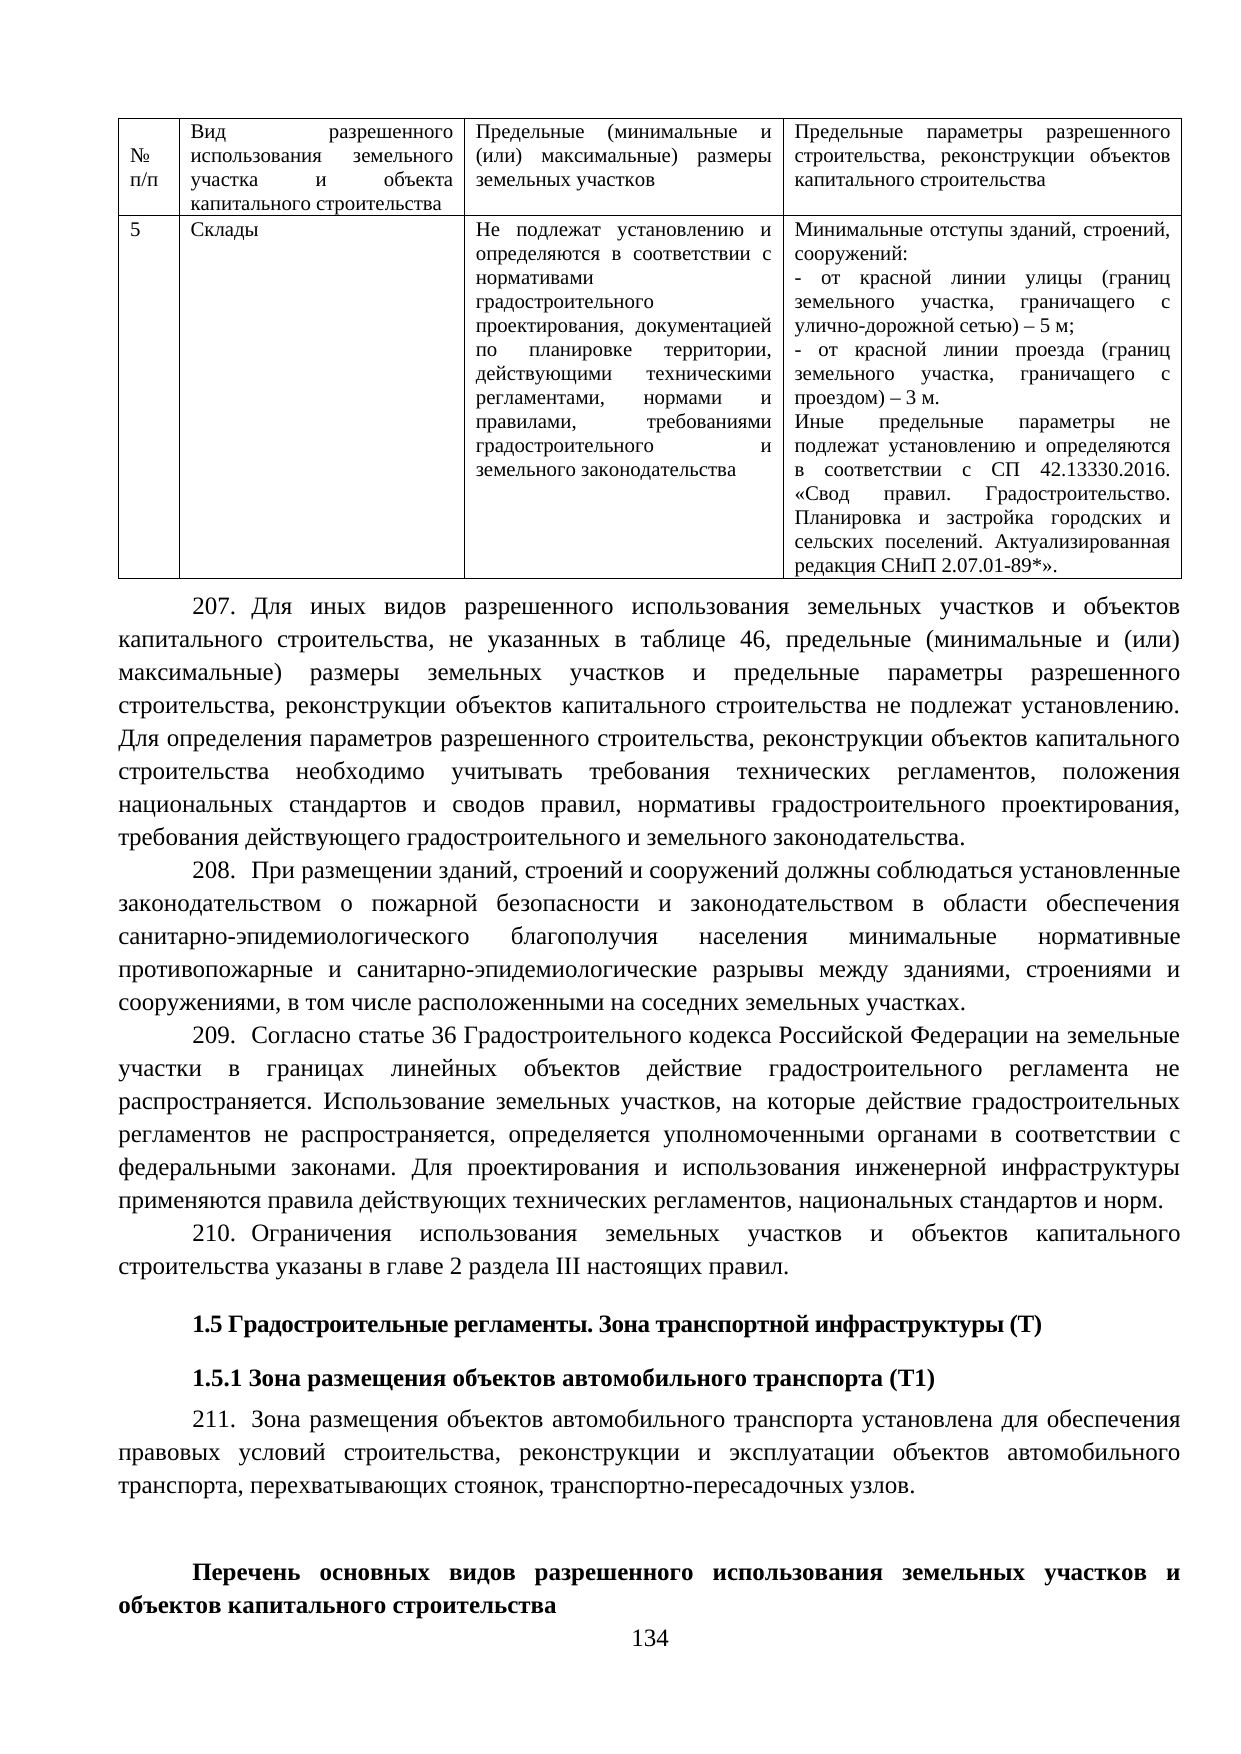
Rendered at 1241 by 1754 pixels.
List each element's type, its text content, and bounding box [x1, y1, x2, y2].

subtitle 1.5 Градостроительные регламенты. Зона транспортной инфраструктуры (Т) [118, 1309, 1181, 1338]
subtitle 1.5.1 Зона размещения объектов автомобильного транспорта (Т1) [118, 1363, 1181, 1392]
list Ограничения использования земельных участков и объектов капитального строительства указаны в главе 2 раздела III настоящих правил. [118, 1218, 1181, 1280]
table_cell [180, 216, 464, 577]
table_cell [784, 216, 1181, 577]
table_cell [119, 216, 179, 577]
list Согласно статье 36 Градостроительного кодекса Российской Федерации на земельные участки в границах линейных объектов действие градостроительного регламента не распространяется. Использование земельных участков, на которые действие градостроительных регламентов не распространяется, определяется уполномоченными органами в соответствии с федеральными законами. Для проектирования и использования инженерной инфраструктуры применяются правила действующих технических регламентов, национальных стандартов и норм. [118, 1020, 1181, 1214]
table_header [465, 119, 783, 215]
list Перечень основных видов разрешенного использования земельных участков и объектов капитального строительства [118, 1557, 1181, 1619]
list Для иных видов разрешенного использования земельных участков и объектов капитального строительства, не указанных в таблице 46, предельные (минимальные и (или) максимальные) размеры земельных участков и предельные параметры разрешенного строительства, реконструкции объектов капитального строительства не подлежат установлению. Для определения параметров разрешенного строительства, реконструкции объектов капитального строительства необходимо учитывать требования технических регламентов, положения национальных стандартов и сводов правил, нормативы градостроительного проектирования, требования действующего градостроительного и земельного законодательства. [118, 591, 1181, 851]
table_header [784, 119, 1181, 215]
list При размещении зданий, строений и сооружений должны соблюдаться установленные законодательством о пожарной безопасности и законодательством в области обеспечения санитарно-эпидемиологического благополучия населения минимальные нормативные противопожарные и санитарно-эпидемиологические разрывы между зданиями, строениями и сооружениями, в том числе расположенными на соседних земельных участках. [118, 855, 1181, 1016]
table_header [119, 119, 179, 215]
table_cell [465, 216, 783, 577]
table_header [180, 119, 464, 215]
list Зона размещения объектов автомобильного транспорта установлена для обеспечения правовых условий строительства, реконструкции и эксплуатации объектов автомобильного транспорта, перехватывающих стоянок, транспортно-пересадочных узлов. [118, 1404, 1181, 1499]
